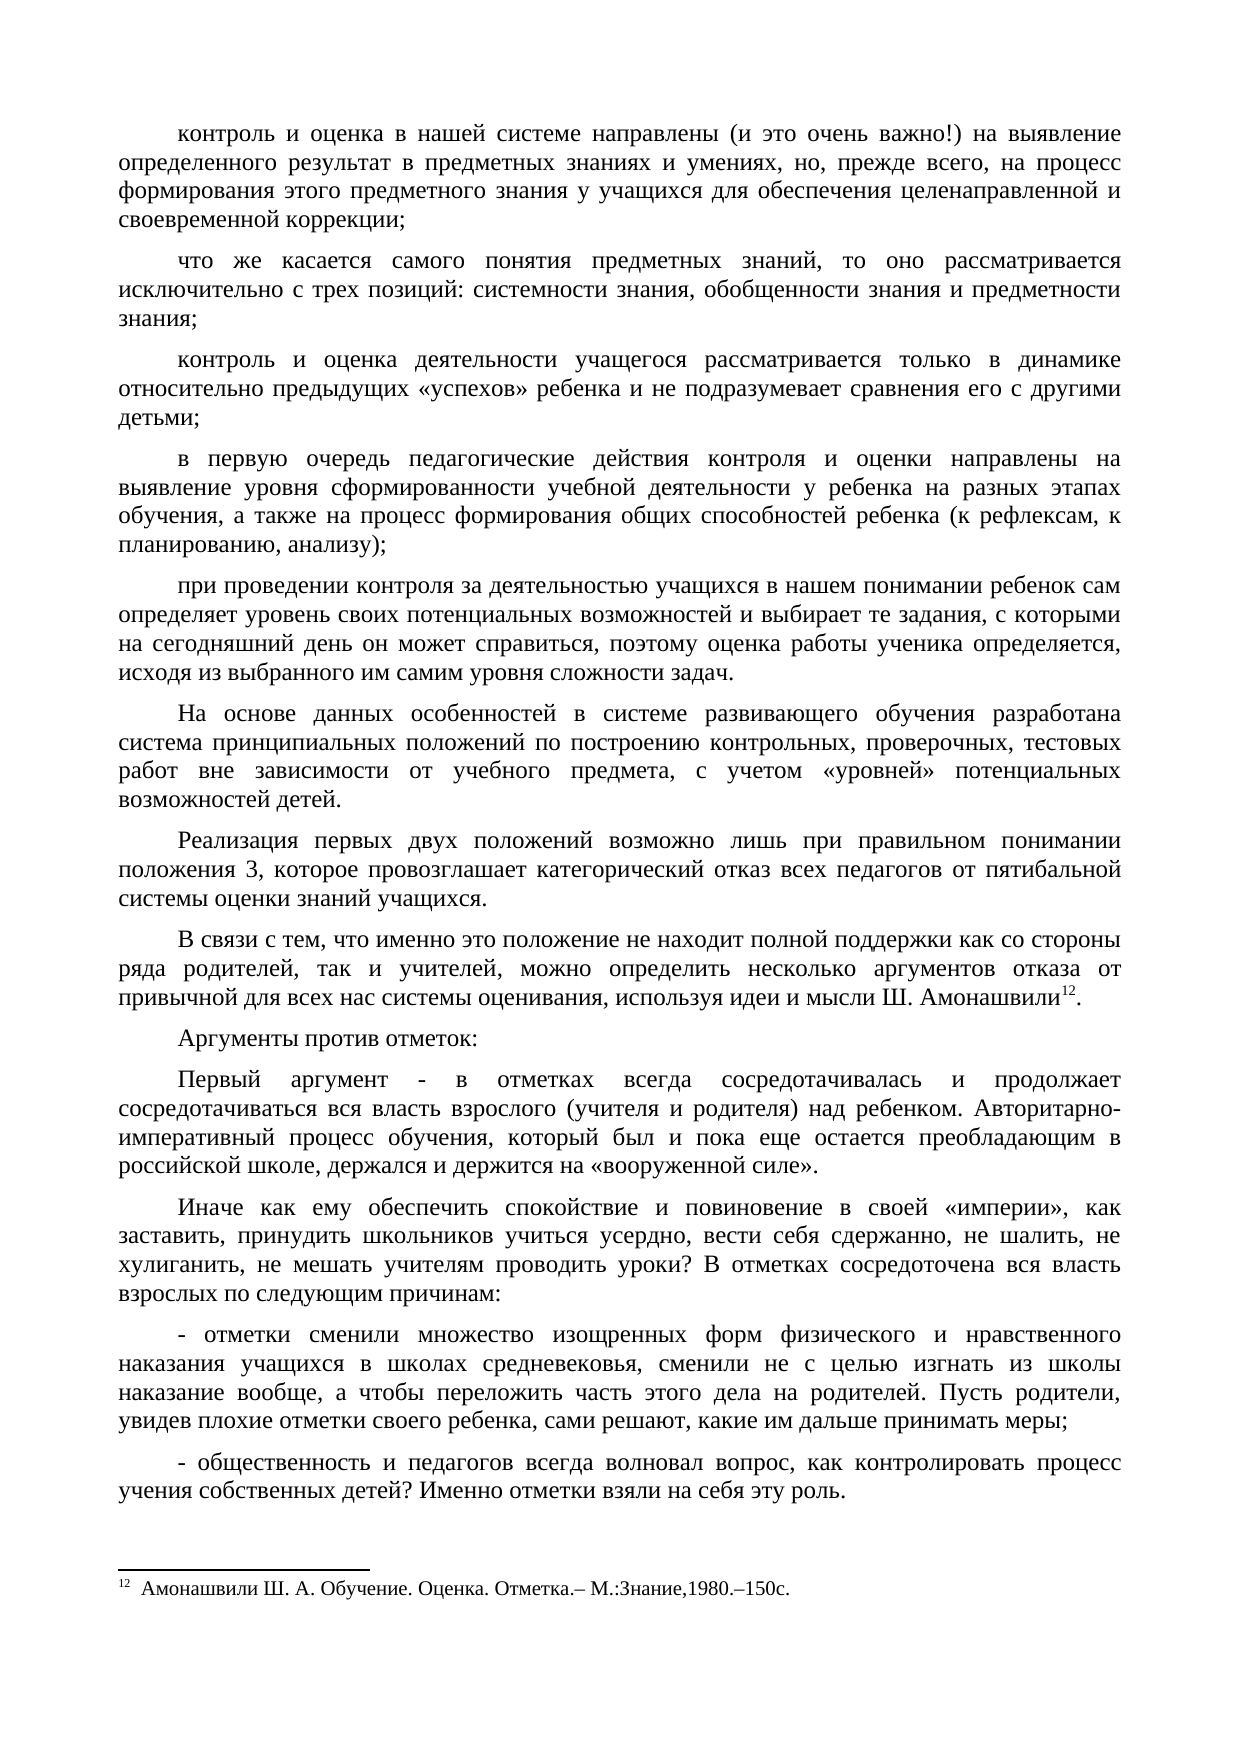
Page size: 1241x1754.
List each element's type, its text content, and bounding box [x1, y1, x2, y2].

text Реализация первых двух положений возможно лишь при правильном понимании положения 3, которое провозглашает категорический отказ всех педагогов от пятибальной системы оценки знаний учащихся. [118, 826, 1122, 912]
text контроль и оценка в нашей системе направлены (и это очень важно!) на выявление определенного результат в предметных знаниях и умениях, но, прежде всего, на процесс формирования этого предметного знания у учащихся для обеспечения целенаправленной и своевременной коррекции; [118, 118, 1122, 233]
text - отметки сменили множество изощренных форм физического и нравственного наказания учащихся в школах средневековья, сменили не с целью изгнать из школы наказание вообще, а чтобы переложить часть этого дела на родителей. Пусть родители, увидев плохие отметки своего ребенка, сами решают, какие им дальше принимать меры; [118, 1319, 1122, 1434]
text - общественность и педагогов всегда волновал вопрос, как контролировать процесс учения собственных детей? Именно отметки взяли на себя эту роль. [118, 1447, 1122, 1504]
text В связи с тем, что именно это положение не находит полной поддержки как со стороны ряда родителей, так и учителей, можно определить несколько аргументов отказа от привычной для всех нас системы оценивания, используя идеи и мысли Ш. Амонашвили. [118, 924, 1122, 1011]
text Первый аргумент - в отметках всегда сосредотачивалась и продолжает сосредотачиваться вся власть взрослого (учителя и родителя) над ребенком. Авторитарно-императивный процесс обучения, который был и пока еще остается преобладающим в российской школе, держался и держится на «вооруженной силе». [118, 1064, 1122, 1179]
text контроль и оценка деятельности учащегося рассматривается только в динамике относительно предыдущих «успехов» ребенка и не подразумевает сравнения его с другими детьми; [118, 344, 1122, 431]
text что же касается самого понятия предметных знаний, то оно рассматривается исключительно с трех позиций: системности знания, обобщенности знания и предметности знания; [118, 246, 1122, 332]
text Иначе как ему обеспечить спокойствие и повиновение в своей «империи», как заставить, принудить школьников учиться усердно, вести себя сдержанно, не шалить, не хулиганить, не мешать учителям проводить уроки? В отметках сосредоточена вся власть взрослых по следующим причинам: [118, 1192, 1122, 1307]
text при проведении контроля за деятельностью учащихся в нашем понимании ребенок сам определяет уровень своих потенциальных возможностей и выбирает те задания, с которыми на сегодняшний день он может справиться, поэтому оценка работы ученика определяется, исходя из выбранного им самим уровня сложности задач. [118, 571, 1122, 686]
text На основе данных особенностей в системе развивающего обучения разработана система принципиальных положений по построению контрольных, проверочных, тестовых работ вне зависимости от учебного предмета, с учетом «уровней» потенциальных возможностей детей. [118, 698, 1122, 813]
text в первую очередь педагогические действия контроля и оценки направлены на выявление уровня сформированности учебной деятельности у ребенка на разных этапах обучения, а также на процесс формирования общих способностей ребенка (к рефлексам, к планированию, анализу); [118, 443, 1122, 558]
text Аргументы против отметок: [118, 1023, 1122, 1052]
